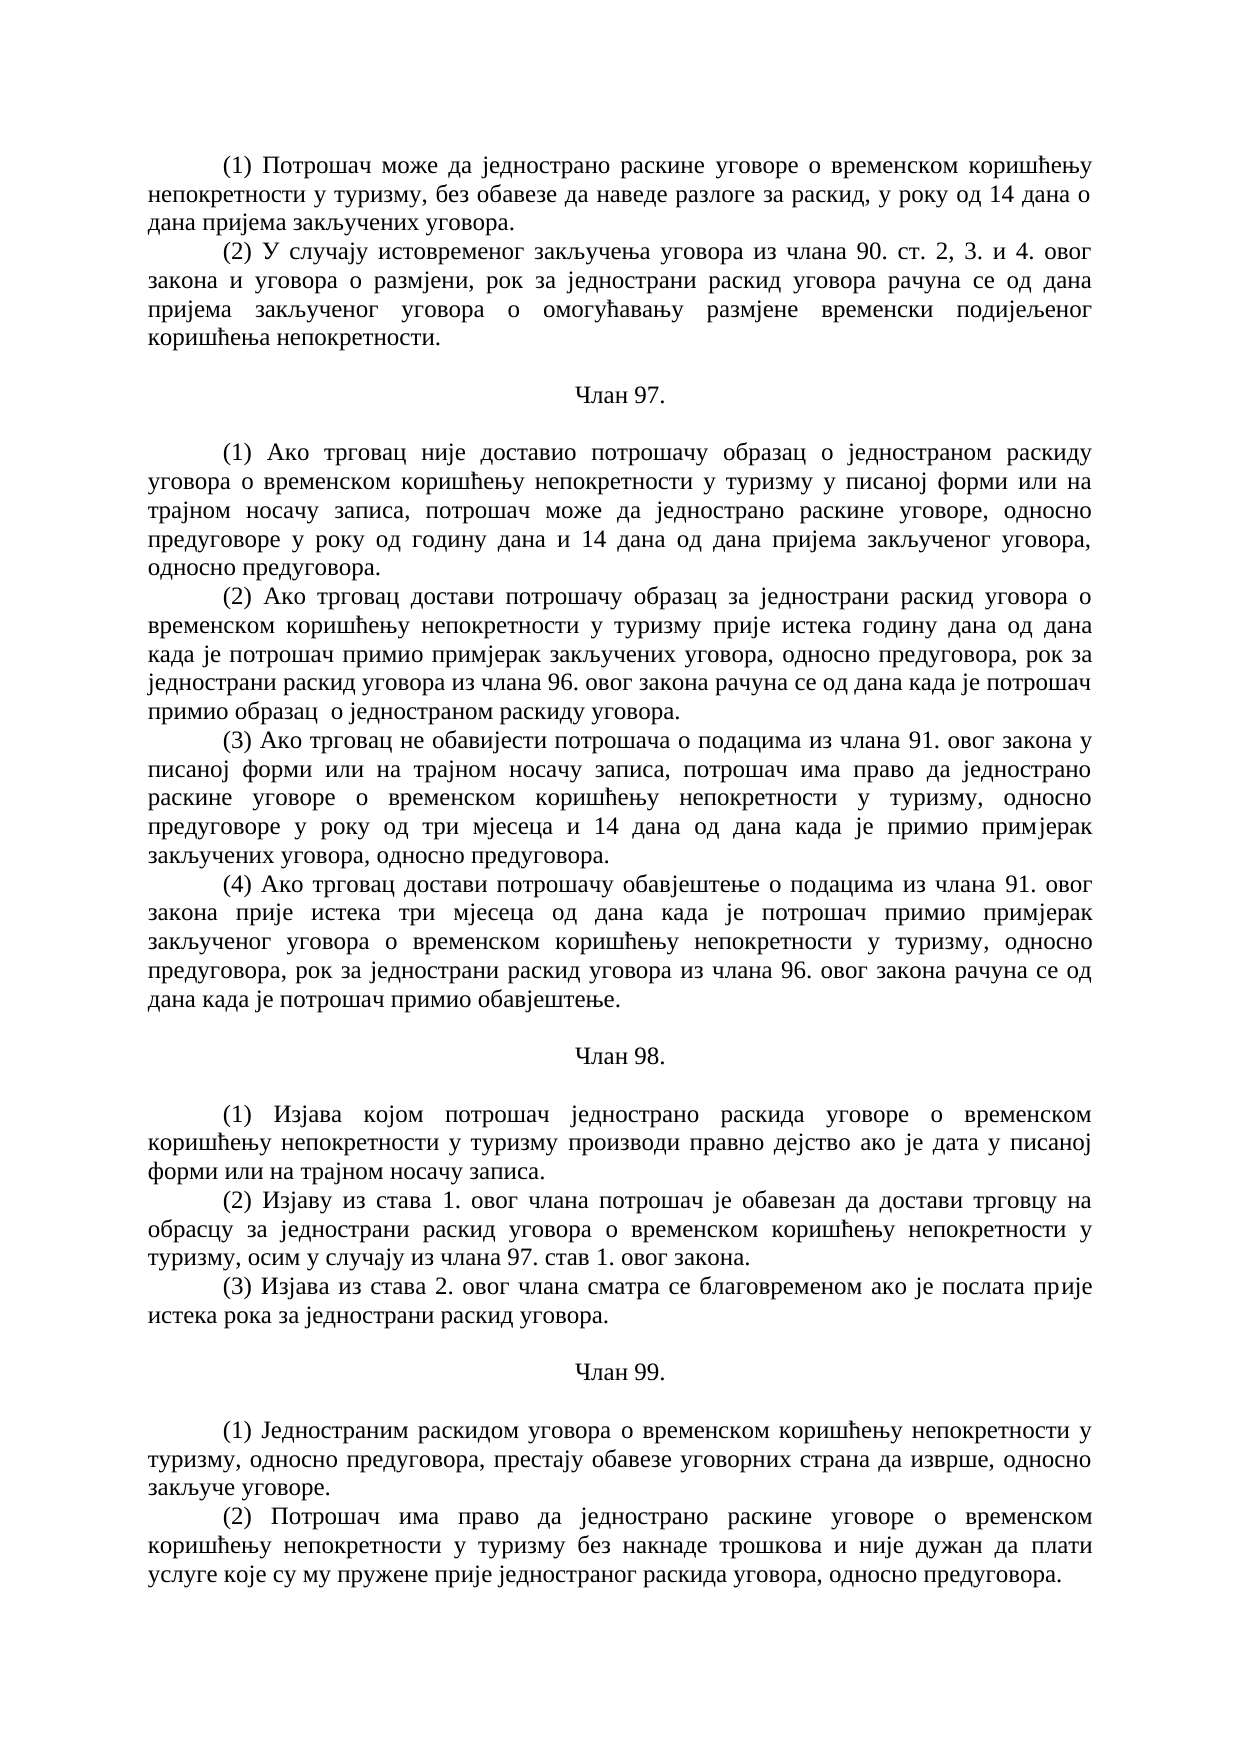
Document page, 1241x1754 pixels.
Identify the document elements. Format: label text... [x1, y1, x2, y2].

text Члан 98. [148, 1041, 1092, 1070]
text Члан 97. [148, 380, 1092, 409]
text (1) Потрошач може да једнострано раскине уговоре о временском коришћењу непокретности у туризму, без обавезе да наведе разлоге за раскид, у року од 14 дана о дана пријема закључених уговора. [148, 150, 1092, 236]
text Члан 99. [148, 1357, 1092, 1386]
text (3) Изјава из става 2. овог члана сматра се благовременом ако је послата прије истека рока за једнострани раскид уговора. [148, 1271, 1092, 1329]
text (1) Изјава којом потрошач једнострано раскида уговоре о временском коришћењу непокретности у туризму производи правно дејство ако је дата у писаној форми или на трајном носачу записа. [148, 1099, 1092, 1185]
text (2) Потрошач има право да једнострано раскине уговоре о временском коришћењу непокретности у туризму без накнаде трошкова и није дужан да плати услуге које су му пружене прије једностраног раскида уговора, односно предуговора. [148, 1501, 1092, 1587]
text (4) Ако трговац достави потрошачу обавјештење о подацима из члана 91. овог закона прије истека три мјесеца од дана када је потрошач примио примјерак закљученог уговора о временском коришћењу непокретности у туризму, односно предуговора, рок за једнострани раскид уговора из члана 96. овог закона рачуна се од дана када је потрошач примио обавјештење. [148, 869, 1092, 1012]
text (2) Изјаву из става 1. овог члана потрошач је обавезан да достави трговцу на обрасцу за једнострани раскид уговора о временском коришћењу непокретности у туризму, осим у случају из члана 97. став 1. овог закона. [148, 1185, 1092, 1271]
text (1) Једностраним раскидом уговора о временском коришћењу непокретности у туризму, односно предуговора, престају обавезе уговорних страна да изврше, односно закључе уговоре. [148, 1415, 1092, 1501]
text (2) Ако трговац достави потрошачу образац за једнострани раскид уговора о временском коришћењу непокретности у туризму прије истека годину дана од дана када је потрошач примио примјерак закључених уговора, односно предуговора, рок за једнострани раскид уговора из члана 96. овог закона рачуна се од дана када је потрошач примио образац о једностраном раскиду уговора. [148, 581, 1092, 725]
text (1) Ако трговац није доставио потрошачу образац о једностраном раскиду уговора о временском коришћењу непокретности у туризму у писаној форми или на трајном носачу записа, потрошач може да једнострано раскине уговоре, односно предуговоре у року од годину дана и 14 дана од дана пријема закљученог уговора, односно предуговора. [148, 437, 1092, 581]
text (2) У случају истовременог закључења уговора из члана 90. ст. 2, 3. и 4. овог закона и уговора о размјени, рок за једнострани раскид уговора рачуна се од дана пријема закљученог уговора о омогућавању размјене временски подијељеног коришћења непокретности. [148, 236, 1092, 351]
text (3) Ако трговац не обавијести потрошача о подацима из члана 91. овог закона у писаној форми или на трајном носачу записа, потрошач има право да једнострано раскине уговоре о временском коришћењу непокретности у туризму, односно предуговоре у року од три мјесеца и 14 дана од дана када је примио примјерак закључених уговора, односно предуговора. [148, 725, 1092, 869]
